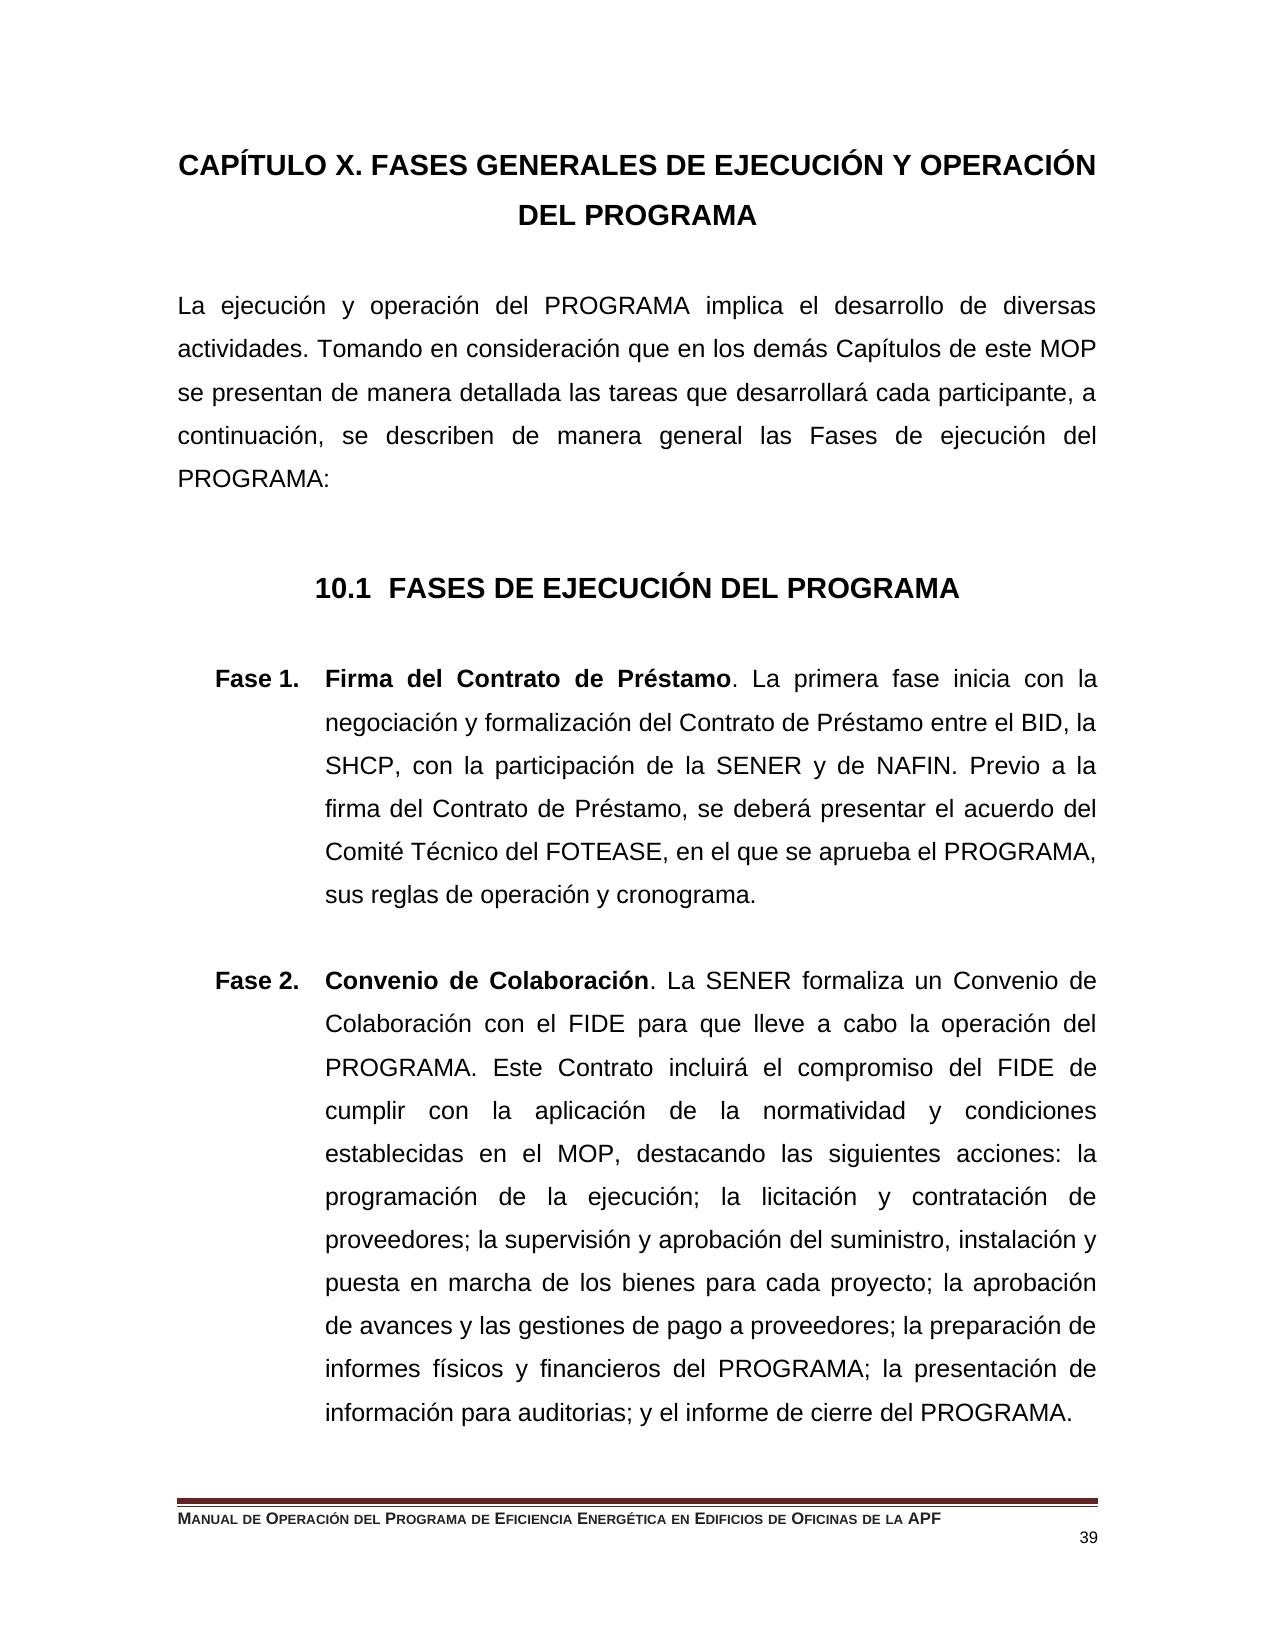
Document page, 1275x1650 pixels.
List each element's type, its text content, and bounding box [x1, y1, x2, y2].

text Fase 1. Firma del Contrato de Préstamo. La primera fase inicia con la negociación y formalización del Contrato de Préstamo entre el BID, la SHCP, con la participación de la SENER y de NAFIN. Previo a la firma del Contrato de Préstamo, se deberá presentar el acuerdo del Comité Técnico del FOTEASE, en el que se aprueba el PROGRAMA, sus reglas de operación y cronograma. [215, 664, 1098, 909]
subtitle CAPÍTULO X. FASES GENERALES DE EJECUCIÓN Y OPERACIÓN DEL PROGRAMA [177, 148, 1098, 231]
text Fase 2. Convenio de Colaboración. La SENER formaliza un Convenio de Colaboración con el FIDE para que lleve a cabo la operación del PROGRAMA. Este Contrato incluirá el compromiso del FIDE de cumplir con la aplicación de la normatividad y condiciones establecidas en el MOP, destacando las siguientes acciones: la programación de la ejecución; la licitación y contratación de proveedores; la supervisión y aprobación del suministro, instalación y puesta en marcha de los bienes para cada proyecto; la aprobación de avances y las gestiones de pago a proveedores; la preparación de informes físicos y financieros del PROGRAMA; la presentación de información para auditorias; y el informe de cierre del PROGRAMA. [215, 966, 1098, 1426]
text La ejecución y operación del PROGRAMA implica el desarrollo de diversas actividades. Tomando en consideración que en los demás Capítulos de este MOP se presentan de manera detallada las tareas que desarrollará cada participante, a continuación, se describen de manera general las Fases de ejecución del PROGRAMA: [177, 291, 1098, 493]
subtitle 10.1 FASES DE EJECUCIÓN DEL PROGRAMA [177, 571, 1098, 604]
